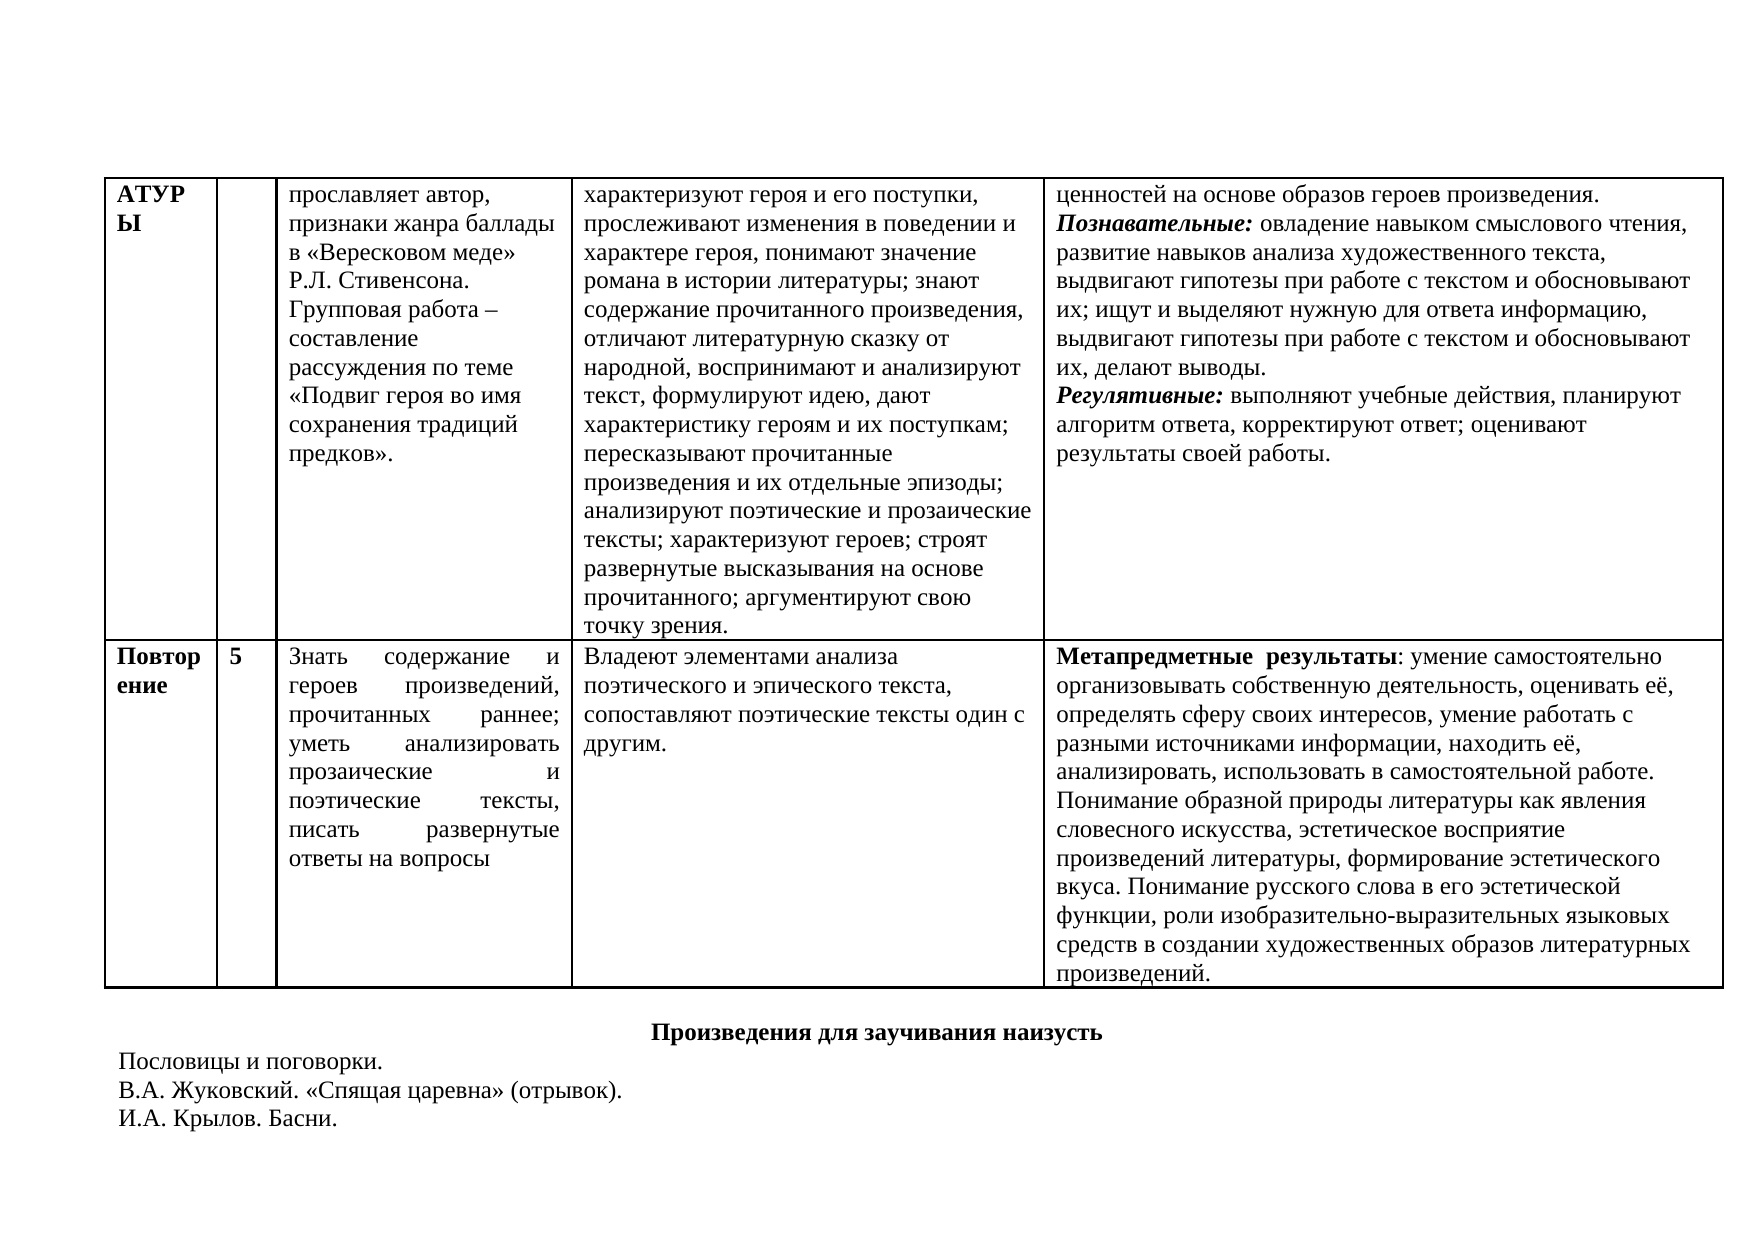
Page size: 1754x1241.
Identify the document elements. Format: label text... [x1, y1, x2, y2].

text В.А. Жуковский. «Спящая царевна» (отрывок). [118, 1075, 1636, 1103]
table_cell 5 [218, 641, 275, 986]
table_cell Владеют элементами анализа поэтического и эпического текста, сопоставляют поэтические тексты один с другим. [573, 641, 1043, 986]
text Пословицы и поговорки. [118, 1046, 1636, 1075]
text Произведения для заучивания наизусть [118, 1017, 1636, 1046]
table_cell 15 [218, 179, 275, 639]
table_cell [1045, 179, 1722, 639]
table_cell Метапредметные результаты: умение самостоятельно организовывать собственную деятельность, оценивать её, определять сферу своих интересов, умение работать с разными источниками информации, находить её, анализировать, использовать в самостоятельной работе. Понимание образной природы литературы как явления словесного искусства, эстетическое восприятие произведений литературы, формирование эстетического вкуса. Понимание русского слова в его эстетической функции, роли изобразительно-выразительных языковых средств в создании художественных образов литературных произведений. [1045, 641, 1722, 986]
table_cell Повторение [106, 641, 216, 986]
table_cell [278, 179, 571, 639]
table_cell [106, 179, 216, 639]
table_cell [573, 179, 1043, 639]
table_cell Знать содержание и героев произведений, прочитанных раннее; уметь анализировать прозаические и поэтические тексты, писать развернутые ответы на вопросы [278, 641, 571, 986]
text И.А. Крылов. Басни. [118, 1103, 1636, 1132]
